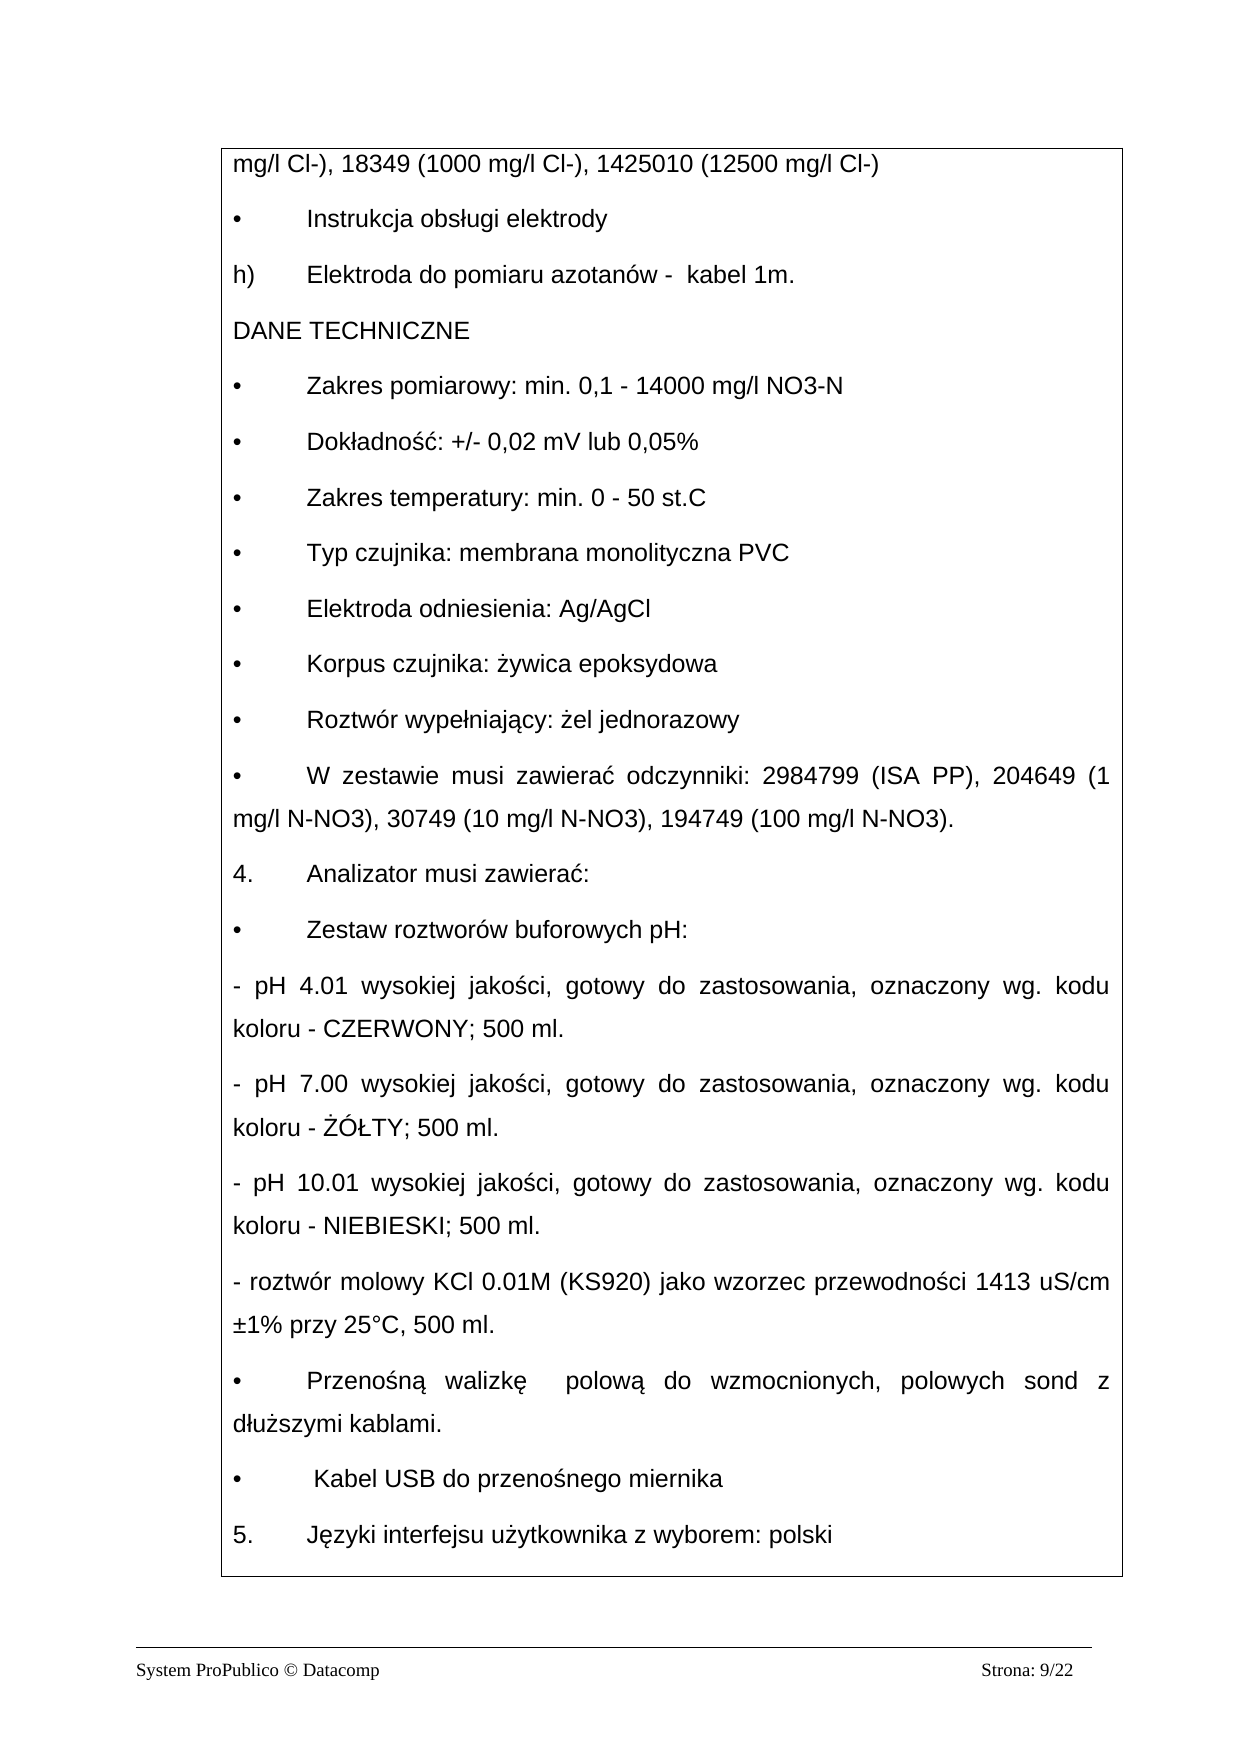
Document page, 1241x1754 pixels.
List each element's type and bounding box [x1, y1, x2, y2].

table_header [222, 149, 1122, 1576]
